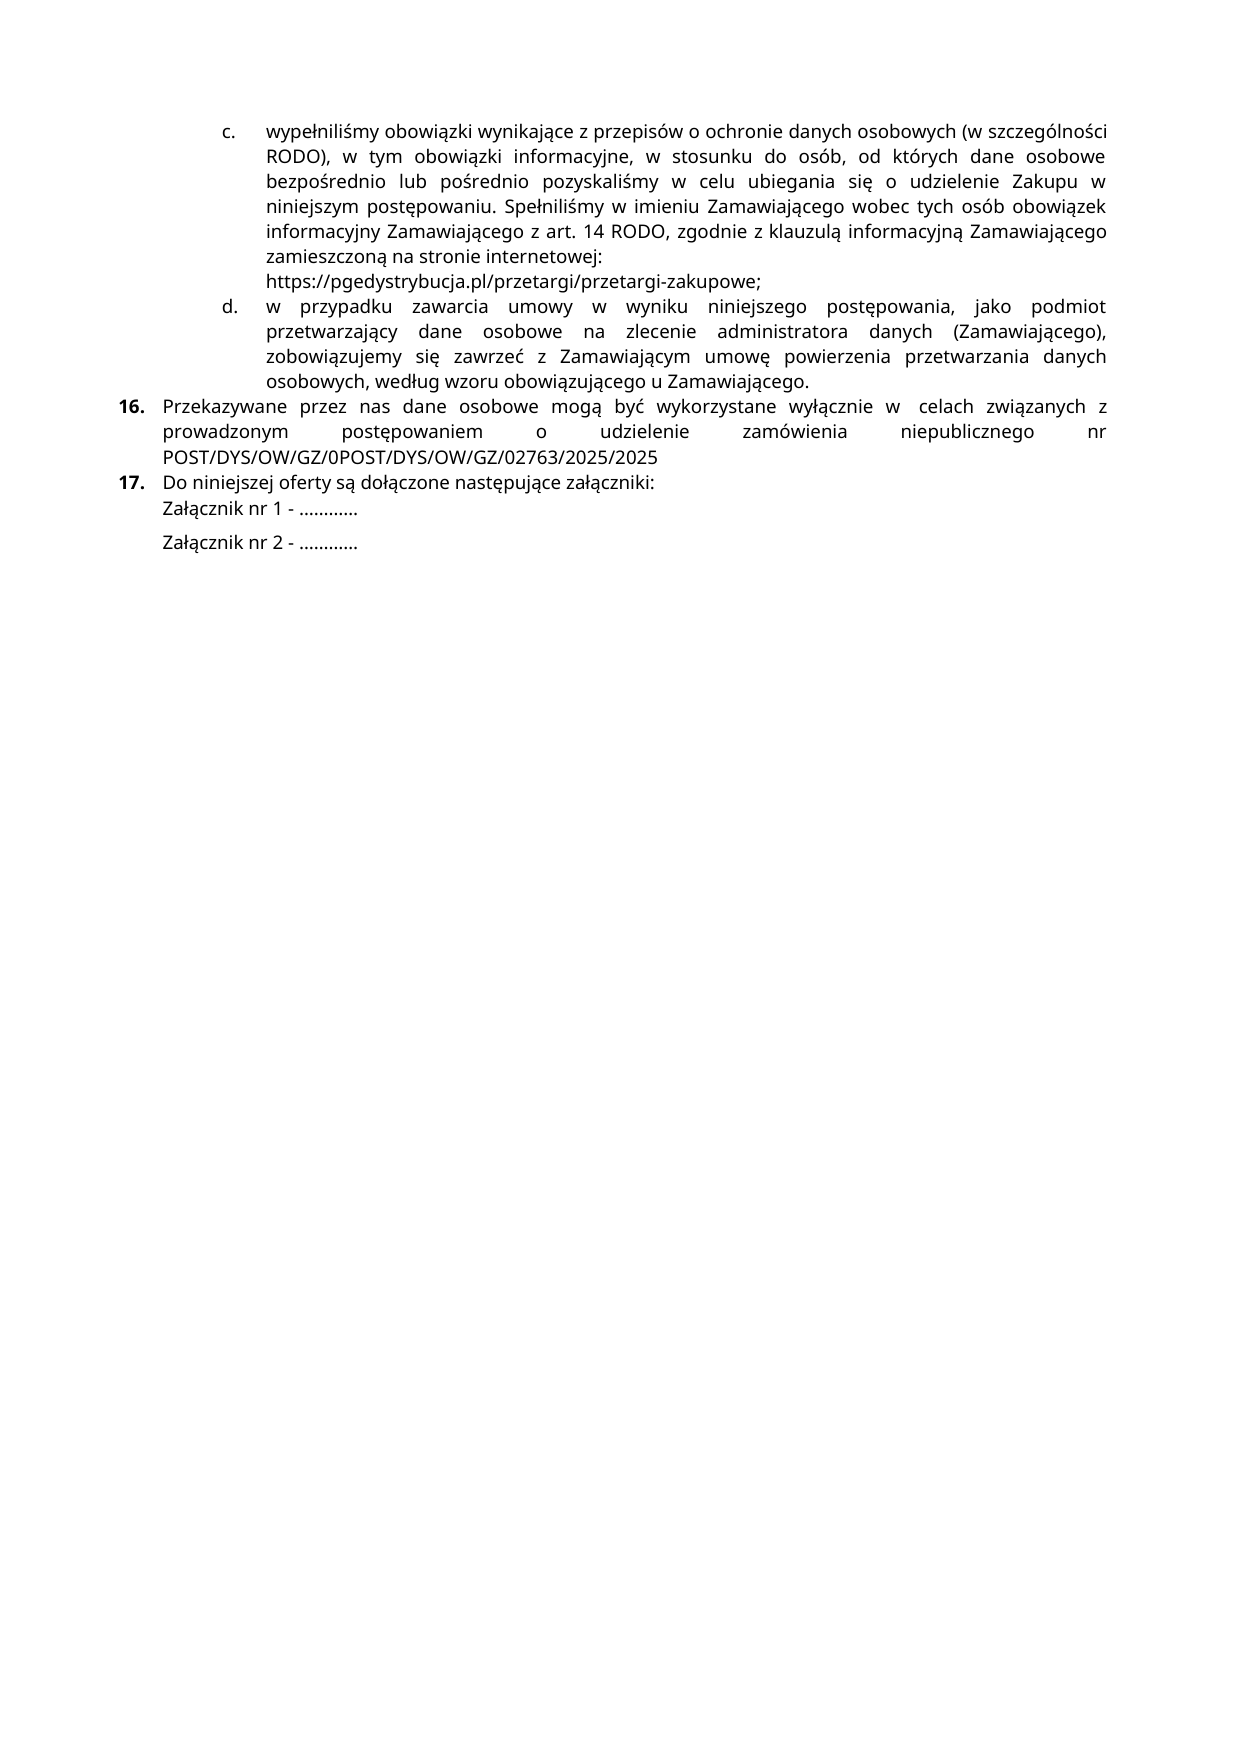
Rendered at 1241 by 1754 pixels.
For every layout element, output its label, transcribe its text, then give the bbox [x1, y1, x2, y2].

text Załącznik nr 2 - ………… [118, 529, 1107, 554]
list https://pgedystrybucja.pl/przetargi/przetargi-zakupowe; [266, 268, 1107, 293]
list Przekazywane przez nas dane osobowe mogą być wykorzystane wyłącznie w celach związanych z prowadzonym postępowaniem o udzielenie zamówienia niepublicznego nr POST/DYS/OW/GZ/0POST/DYS/OW/GZ/02763/2025/2025 [118, 393, 1107, 470]
list w przypadku zawarcia umowy w wyniku niniejszego postępowania, jako podmiot przetwarzający dane osobowe na zlecenie administratora danych (Zamawiającego), zobowiązujemy się zawrzeć z Zamawiającym umowę powierzenia przetwarzania danych osobowych, według wzoru obowiązującego u Zamawiającego. [222, 293, 1107, 393]
text Załącznik nr 1 - ………… [118, 495, 1107, 521]
list Do niniejszej oferty są dołączone następujące załączniki: [118, 470, 1107, 495]
list wypełniliśmy obowiązki wynikające z przepisów o ochronie danych osobowych (w szczególności RODO), w tym obowiązki informacyjne, w stosunku do osób, od których dane osobowe bezpośrednio lub pośrednio pozyskaliśmy w celu ubiegania się o udzielenie Zakupu w niniejszym postępowaniu. Spełniliśmy w imieniu Zamawiającego wobec tych osób obowiązek informacyjny Zamawiającego z art. 14 RODO, zgodnie z klauzulą informacyjną Zamawiającego zamieszczoną na stronie internetowej: [222, 118, 1107, 268]
